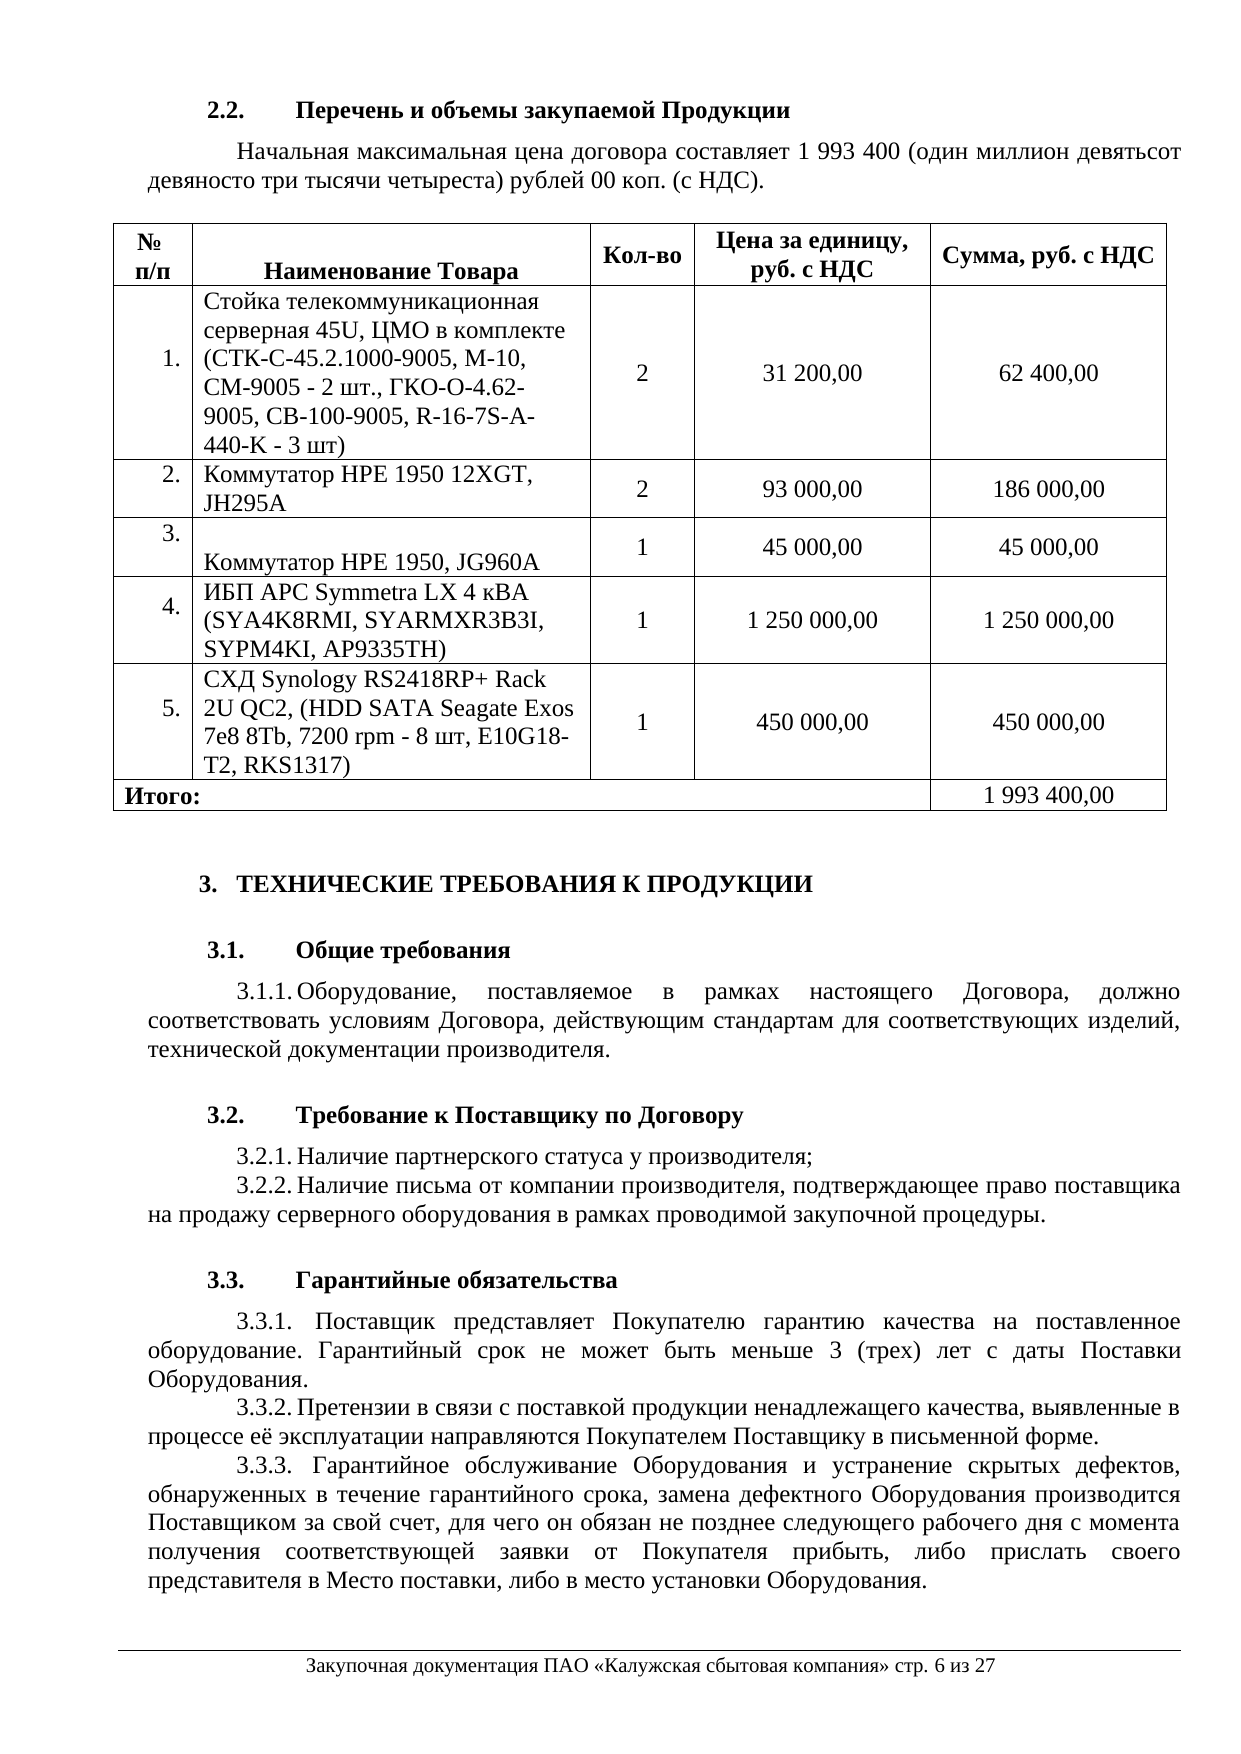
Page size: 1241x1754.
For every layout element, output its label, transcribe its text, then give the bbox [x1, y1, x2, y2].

list Гарантийное обслуживание Оборудования и устранение скрытых дефектов, обнаруженных в течение гарантийного срока, замена дефектного Оборудования производится Поставщиком за свой счет, для чего он обязан не позднее следующего рабочего дня с момента получения соответствующей заявки от Покупателя прибыть, либо прислать своего представителя в Место поставки, либо в место установки Оборудования. [148, 1450, 1181, 1594]
list Наличие письма от компании производителя, подтверждающее право поставщика на продажу серверного оборудования в рамках проводимой закупочной процедуры. [148, 1170, 1181, 1227]
list Начальная максимальная цена договора составляет 1 993 400 (один миллион девятьсот девяносто три тысячи четыреста) рублей 00 коп. (с НДС). [148, 136, 1181, 194]
table_header Цена за единицу, руб. с НДС [695, 224, 930, 285]
text ТЕХНИЧЕСКИЕ ТРЕБОВАНИЯ К ПРОДУКЦИИ [148, 869, 1181, 897]
table_cell 186 000,00 [931, 460, 1166, 517]
list Оборудование, поставляемое в рамках настоящего Договора, должно соответствовать условиям Договора, действующим стандартам для соответствующих изделий, технической документации производителя. [148, 976, 1181, 1062]
table_cell 1 250 000,00 [695, 577, 930, 663]
subtitle Гарантийные обязательства [207, 1265, 1181, 1294]
table_cell 450 000,00 [931, 664, 1166, 779]
table_cell 2 [591, 460, 694, 517]
table_cell 2 [591, 286, 694, 458]
table_cell [114, 518, 192, 576]
table_cell Коммутатор HPE 1950, JG960A [193, 518, 590, 576]
table_cell СХД Synology RS2418RP+ Rack 2U QC2, (HDD SATA Seagate Exos 7e8 8Tb, 7200 rpm - 8 шт, E10G18-T2, RKS1317) [193, 664, 590, 779]
table_header Наименование Товара [193, 224, 590, 285]
table_cell [114, 577, 192, 663]
table_cell 1 [591, 577, 694, 663]
table_cell 1 [591, 518, 694, 576]
table_cell [114, 664, 192, 779]
table_cell [114, 286, 192, 458]
table_cell 1 993 400,00 [931, 780, 1166, 810]
table_cell 1 [591, 664, 694, 779]
table_cell Итого: [114, 780, 930, 810]
subtitle Перечень и объемы закупаемой Продукции [207, 95, 1181, 124]
table_cell ИБП APC Symmetra LX 4 кВА (SYA4K8RMI, SYARMXR3B3I, SYPM4KI, AP9335TH) [193, 577, 590, 663]
table_cell Коммутатор HPE 1950 12XGT, JH295A [193, 460, 590, 517]
list Претензии в связи с поставкой продукции ненадлежащего качества, выявленные в процессе её эксплуатации направляются Покупателем Поставщику в письменной форме. [148, 1392, 1181, 1450]
table_header Сумма, руб. с НДС [931, 224, 1166, 285]
table_cell 62 400,00 [931, 286, 1166, 458]
table_cell 93 000,00 [695, 460, 930, 517]
table_cell Стойка телекоммуникационная серверная 45U, ЦМО в комплекте (СТК-С-45.2.1000-9005, М-10, СМ-9005 - 2 шт., ГКО-О-4.62-9005, СВ-100-9005, R-16-7S-A-440-K - 3 шт) [193, 286, 590, 458]
subtitle Требование к Поставщику по Договору [207, 1100, 1181, 1129]
table_cell 1 250 000,00 [931, 577, 1166, 663]
table_cell 45 000,00 [931, 518, 1166, 576]
list Поставщик представляет Покупателю гарантию качества на поставленное оборудование. Гарантийный срок не может быть меньше 3 (трех) лет с даты Поставки Оборудования. [148, 1306, 1181, 1392]
table_cell 45 000,00 [695, 518, 930, 576]
table_header Кол-во [591, 224, 694, 285]
table_cell 31 200,00 [695, 286, 930, 458]
table_cell [114, 460, 192, 517]
list Наличие партнерского статуса у производителя; [148, 1141, 1181, 1170]
table_header № п/п [114, 224, 192, 285]
table_cell 450 000,00 [695, 664, 930, 779]
subtitle Общие требования [207, 935, 1181, 964]
